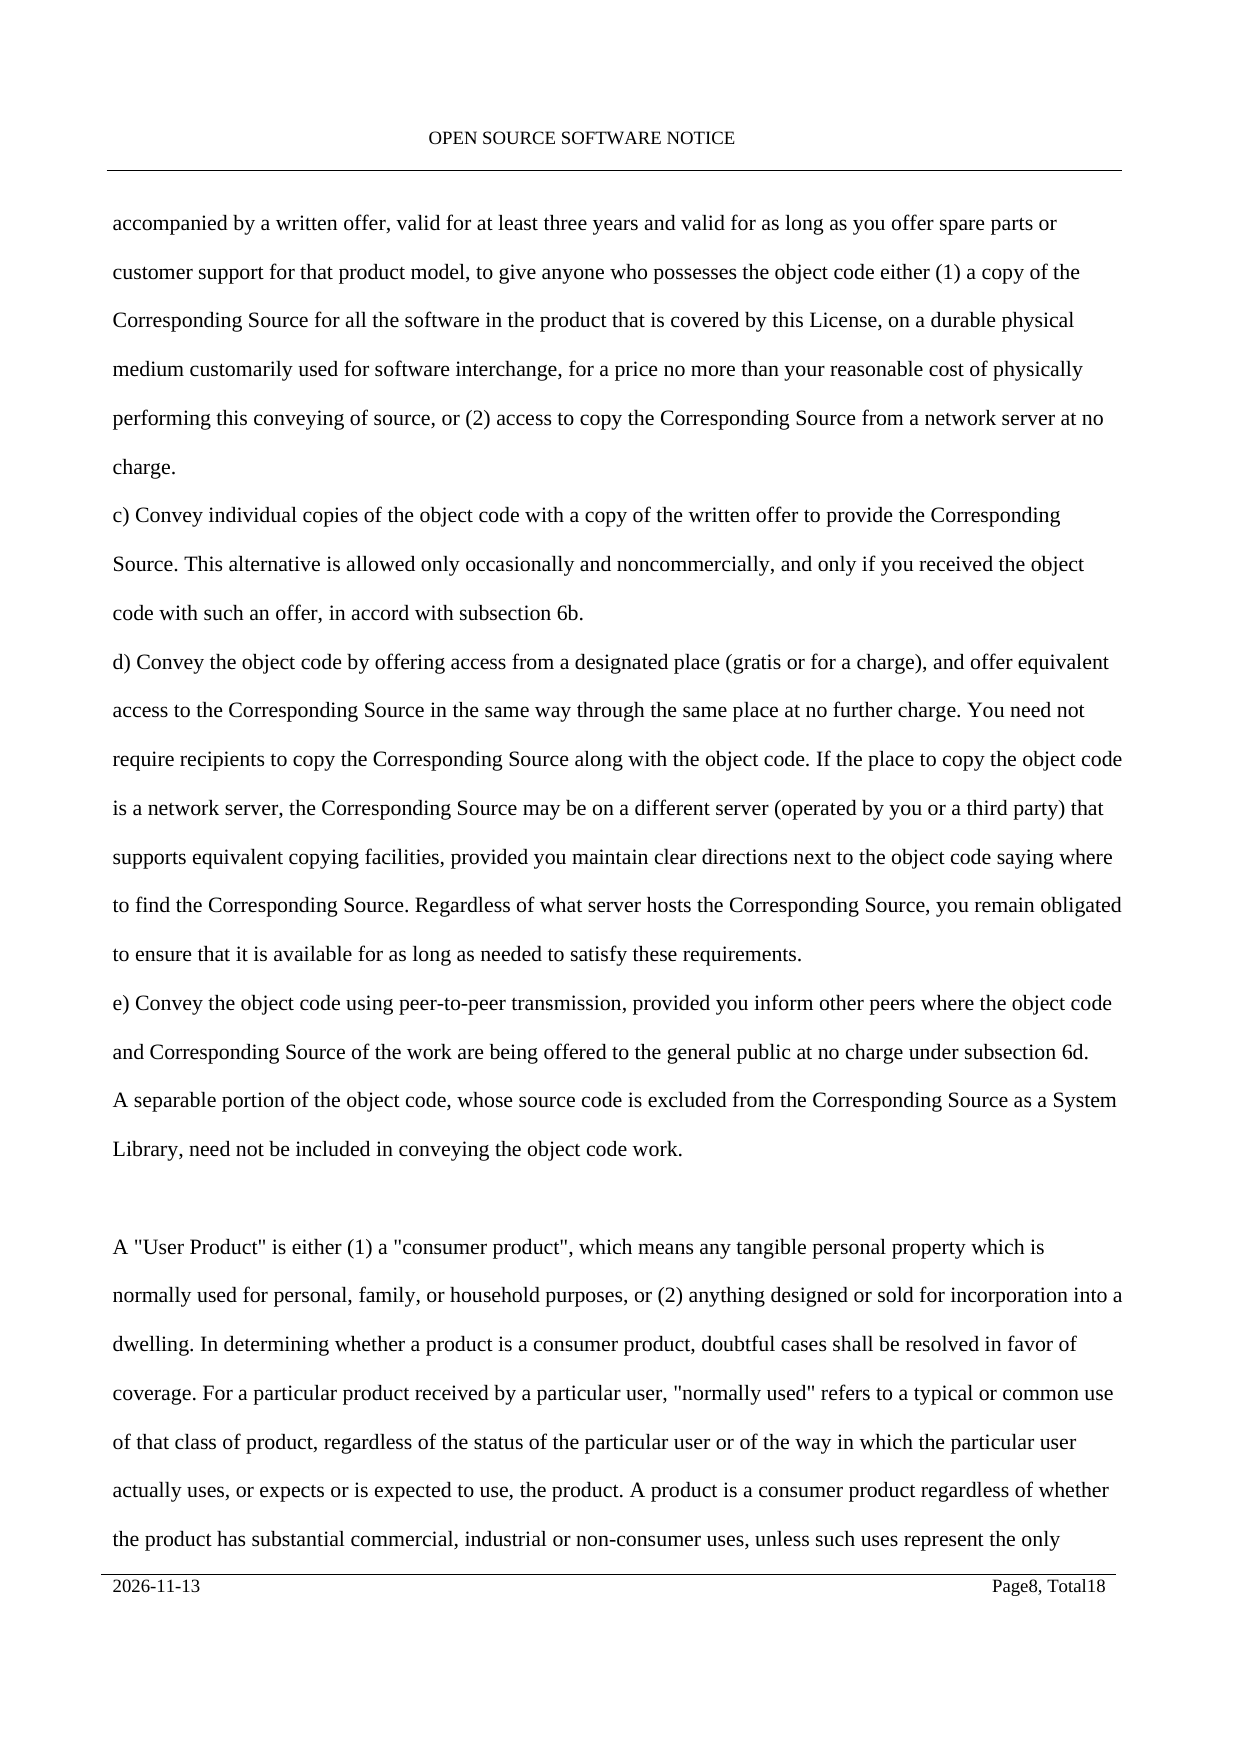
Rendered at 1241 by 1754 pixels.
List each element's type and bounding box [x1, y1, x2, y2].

text [112, 206, 1128, 1555]
